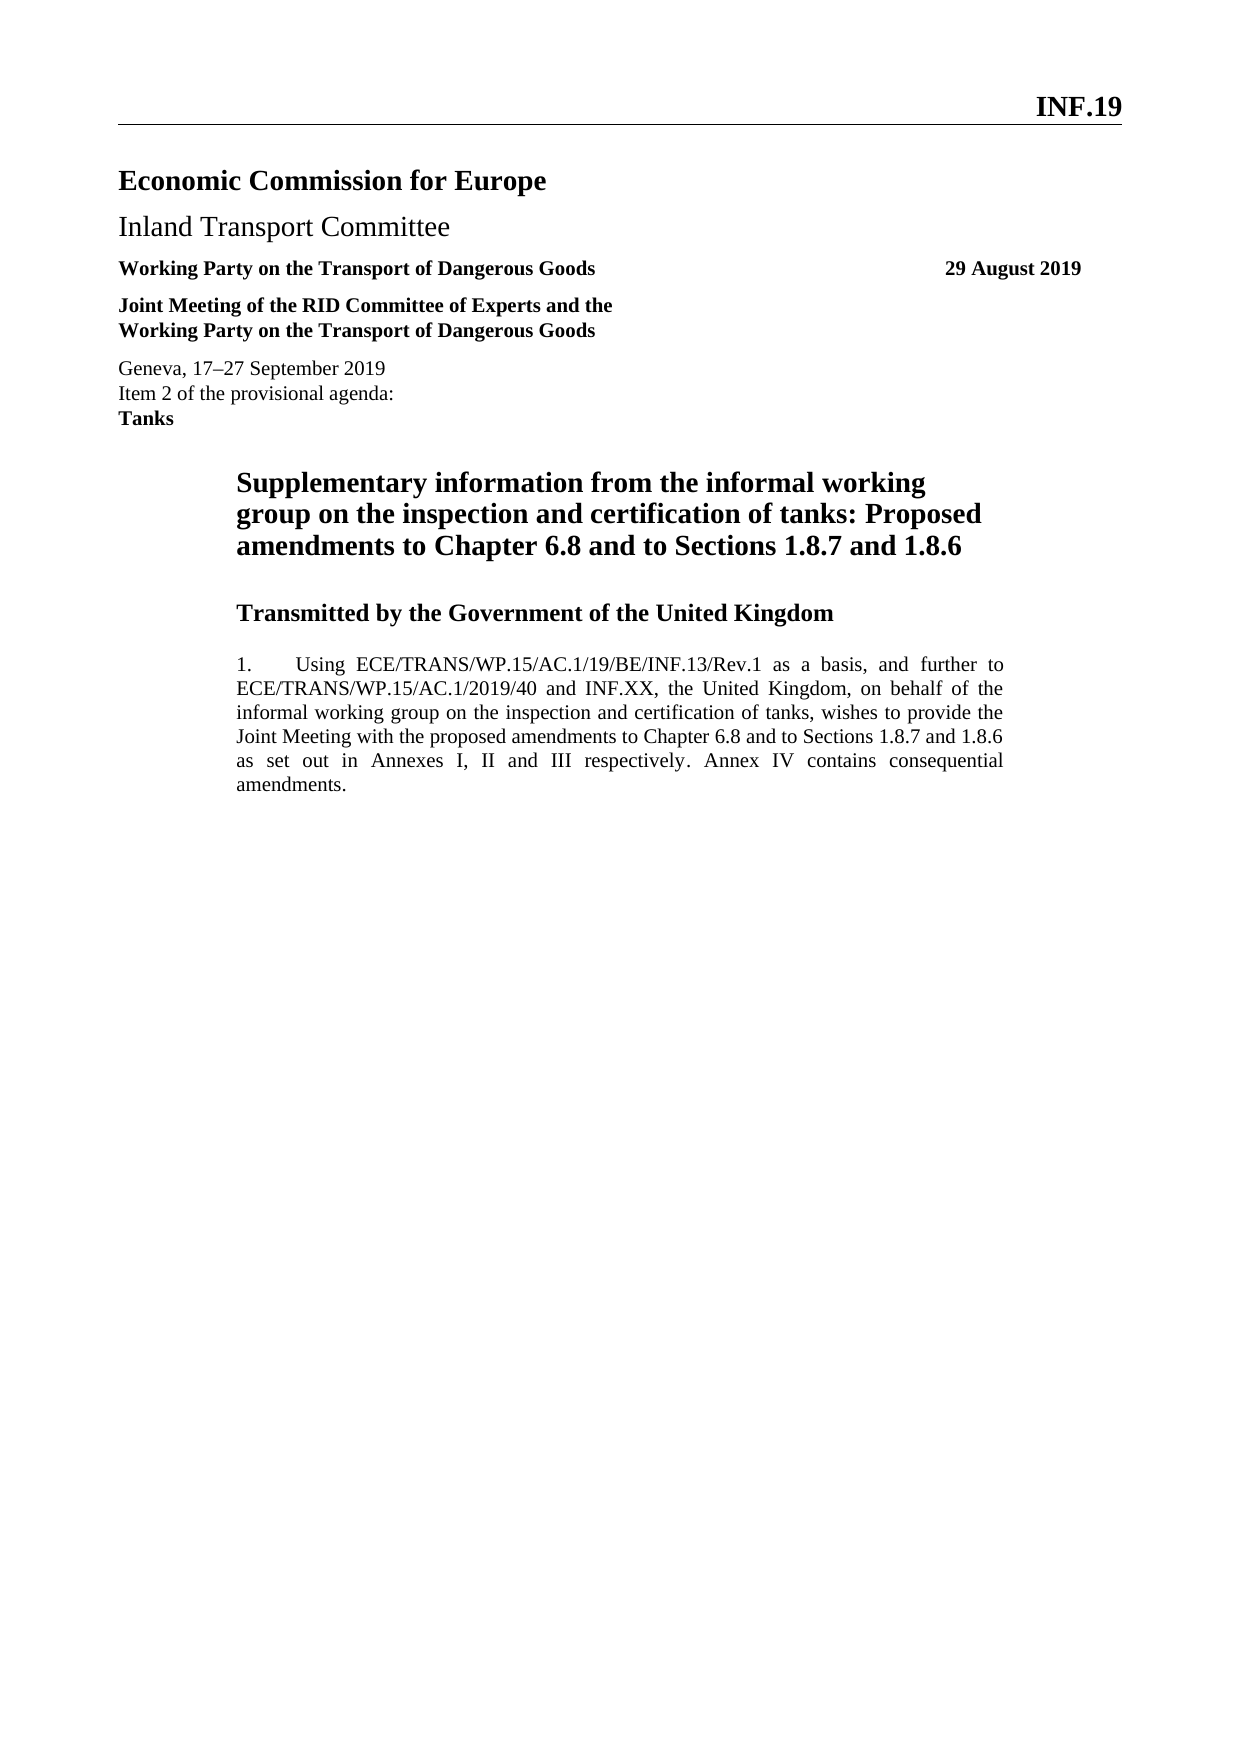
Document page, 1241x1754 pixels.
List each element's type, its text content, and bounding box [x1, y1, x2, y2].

text Geneva, 17–27 September 2019 Item 2 of the provisional agenda: Tanks [118, 355, 1122, 430]
text Working Party on the Transport of Dangerous Goods 29 August 2019 [118, 255, 1122, 280]
text Transmitted by the Government of the United Kingdom [118, 599, 1004, 627]
text 1. Using ECE/TRANS/WP.15/AC.1/19/BE/INF.13/Rev.1 as a basis, and further to ECE/TRANS/WP.15/AC.1/2019/40 and INF.XX, the United Kingdom, on behalf of the informal working group on the inspection and certification of tanks, wishes to provide the Joint Meeting with the proposed amendments to Chapter 6.8 and to Sections 1.8.7 and 1.8.6 as set out in Annexes I, II and III respectively. Annex IV contains consequential amendments. [236, 652, 1004, 796]
text Economic Commission for [118, 163, 1122, 196]
text Inland Transport Committee [118, 209, 1122, 242]
text Joint Meeting of the RID Committee of Experts and the Working Party on the Transport of Dangerous Goods [118, 292, 1122, 342]
text Supplementary information from the informal working group on the inspection and certification of tanks: Proposed amendments to Chapter 6.8 and to Sections 1.8.7 and 1.8.6 [118, 467, 1004, 561]
